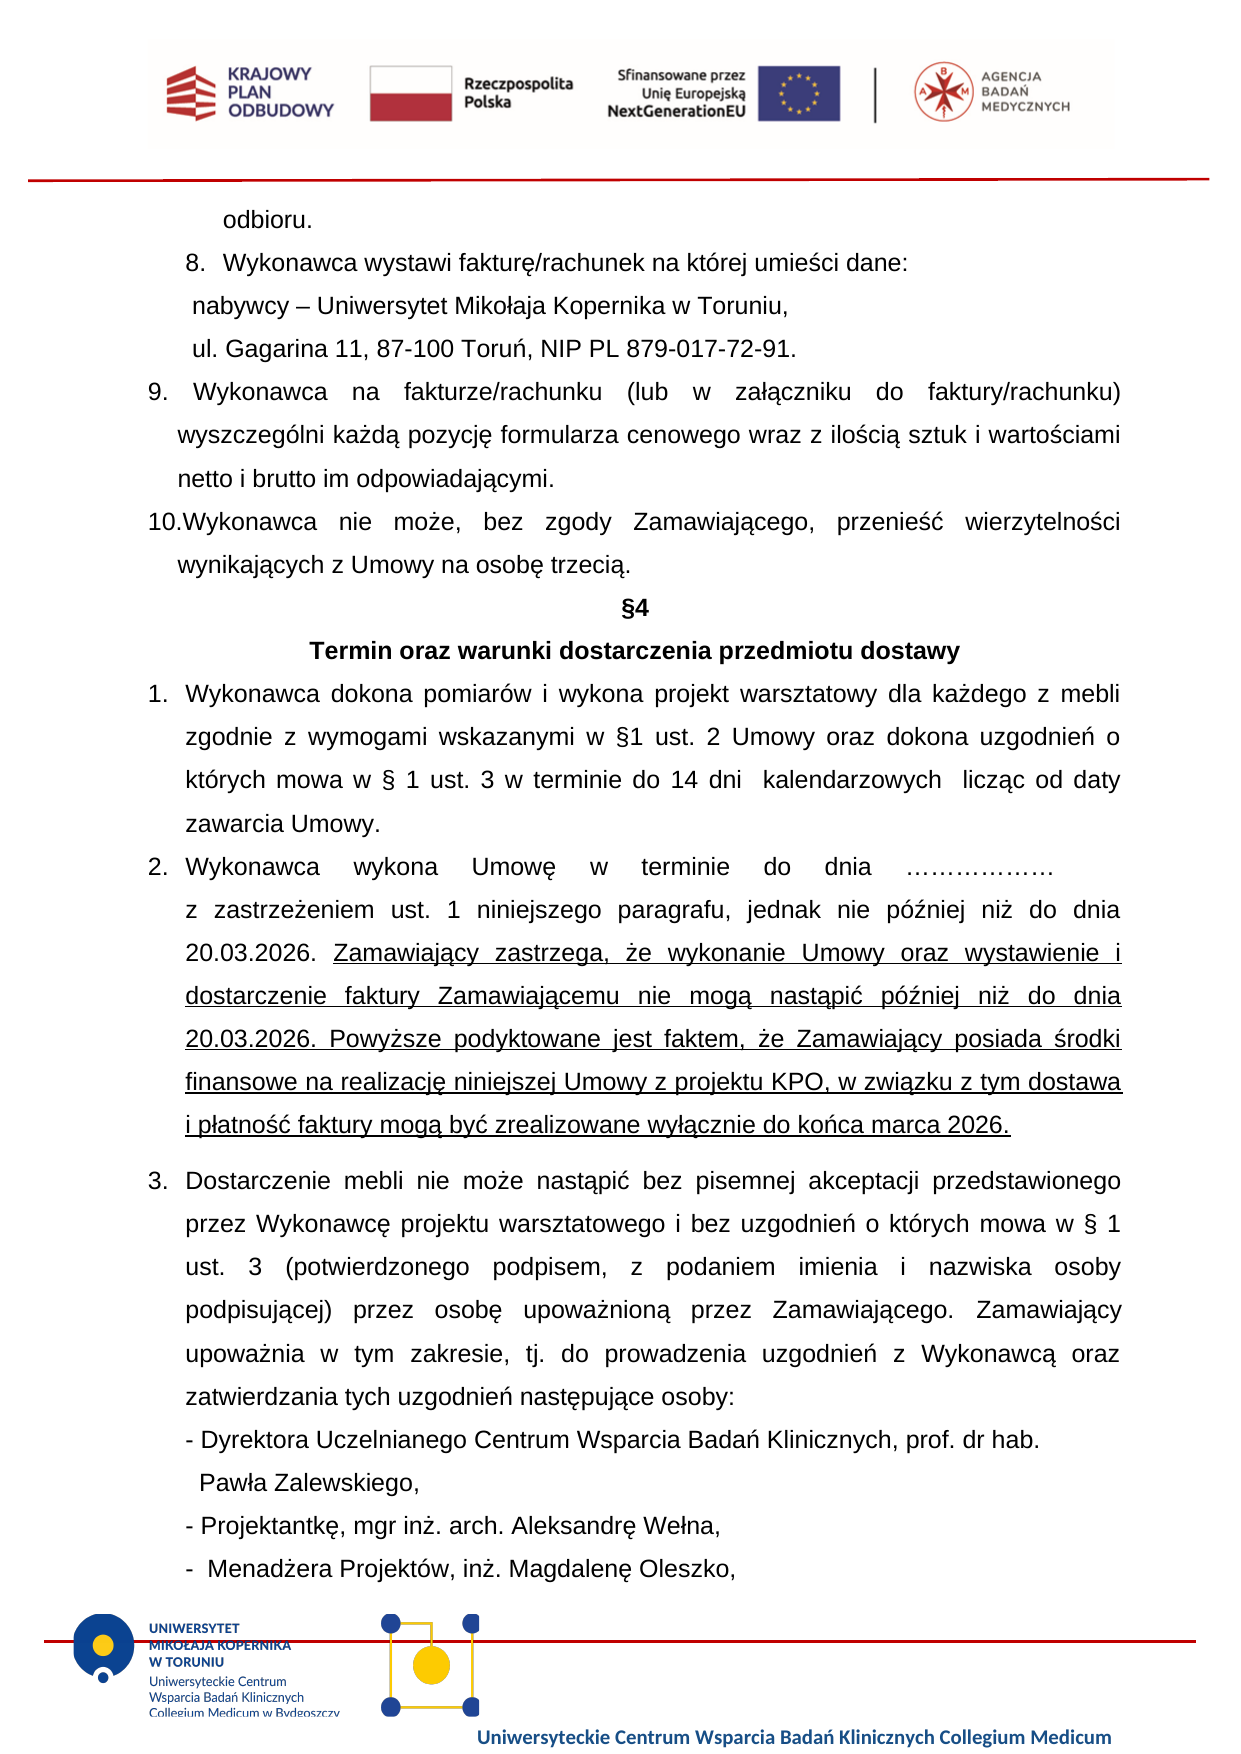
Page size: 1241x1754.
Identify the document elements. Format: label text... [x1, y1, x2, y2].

text §4 [148, 593, 1122, 622]
text Termin oraz warunki dostarczenia przedmiotu dostawy [148, 636, 1122, 665]
text - Projektantkę, mgr inż. arch. Aleksandrę Wełna, [185, 1511, 1122, 1540]
list Wykonawca wykona Umowę w terminie do dnia ……………… z zastrzeżeniem ust. 1 niniejszego paragrafu, jednak nie później niż do dnia 20.03.2026. Zamawiający zastrzega, że wykonanie Umowy oraz wystawienie i dostarczenie faktury Zamawiającemu nie mogą nastąpić później niż do dnia 20.03.2026. Powyższe podyktowane jest faktem, że Zamawiający posiada środki finansowe na realizację niniejszej Umowy z projektu KPO, w związku z tym dostawa i płatność faktury mogą być zrealizowane wyłącznie do końca marca 2026. [148, 852, 1122, 1139]
text Pawła Zalewskiego, [185, 1468, 1122, 1497]
text ul. Gagarina 11, 87-100 Toruń, NIP PL 879-017-72-91. [192, 334, 1117, 363]
text 9. Wykonawca na fakturze/rachunku (lub w załączniku do faktury/rachunku) wyszczególni każdą pozycję formularza cenowego wraz z ilością sztuk i wartościami netto i brutto im odpowiadającymi. [148, 377, 1122, 492]
list Dostarczenie mebli nie może nastąpić bez pisemnej akceptacji przedstawionego przez Wykonawcę projektu warsztatowego i bez uzgodnień o których mowa w § 1 ust. 3 (potwierdzonego podpisem, z podaniem imienia i nazwiska osoby podpisującej) przez osobę upoważnioną przez Zamawiającego. Zamawiający upoważnia w tym zakresie, tj. do prowadzenia uzgodnień z Wykonawcą oraz zatwierdzania tych uzgodnień następujące osoby: [148, 1166, 1122, 1410]
list Wykonawca wystawi fakturę/rachunek na której umieści dane: [185, 248, 1122, 277]
text nabywcy – Uniwersytet Mikołaja Kopernika w Toruniu, [192, 291, 1117, 320]
text 10.Wykonawca nie może, bez zgody Zamawiającego, przenieść wierzytelności wynikających z Umowy na osobę trzecią. [148, 507, 1122, 578]
picture [147, 39, 1115, 149]
picture [72, 1614, 479, 1717]
text - Dyrektora Uczelnianego Centrum Wsparcia Badań Klinicznych, prof. dr hab. [185, 1425, 1122, 1453]
list Wykonawca dokona pomiarów i wykona projekt warsztatowy dla każdego z mebli zgodnie z wymogami wskazanymi w §1 ust. 2 Umowy oraz dokona uzgodnień o których mowa w § 1 ust. 3 w terminie do 14 dni kalendarzowych licząc od daty zawarcia Umowy. [148, 679, 1122, 837]
list Podstawą do wystawienia faktury/rachunku, o której mowa w ust. 1 jest protokół odbioru. [185, 205, 1122, 233]
text - Menadżera Projektów, inż. Magdalenę Oleszko, [185, 1554, 1122, 1583]
